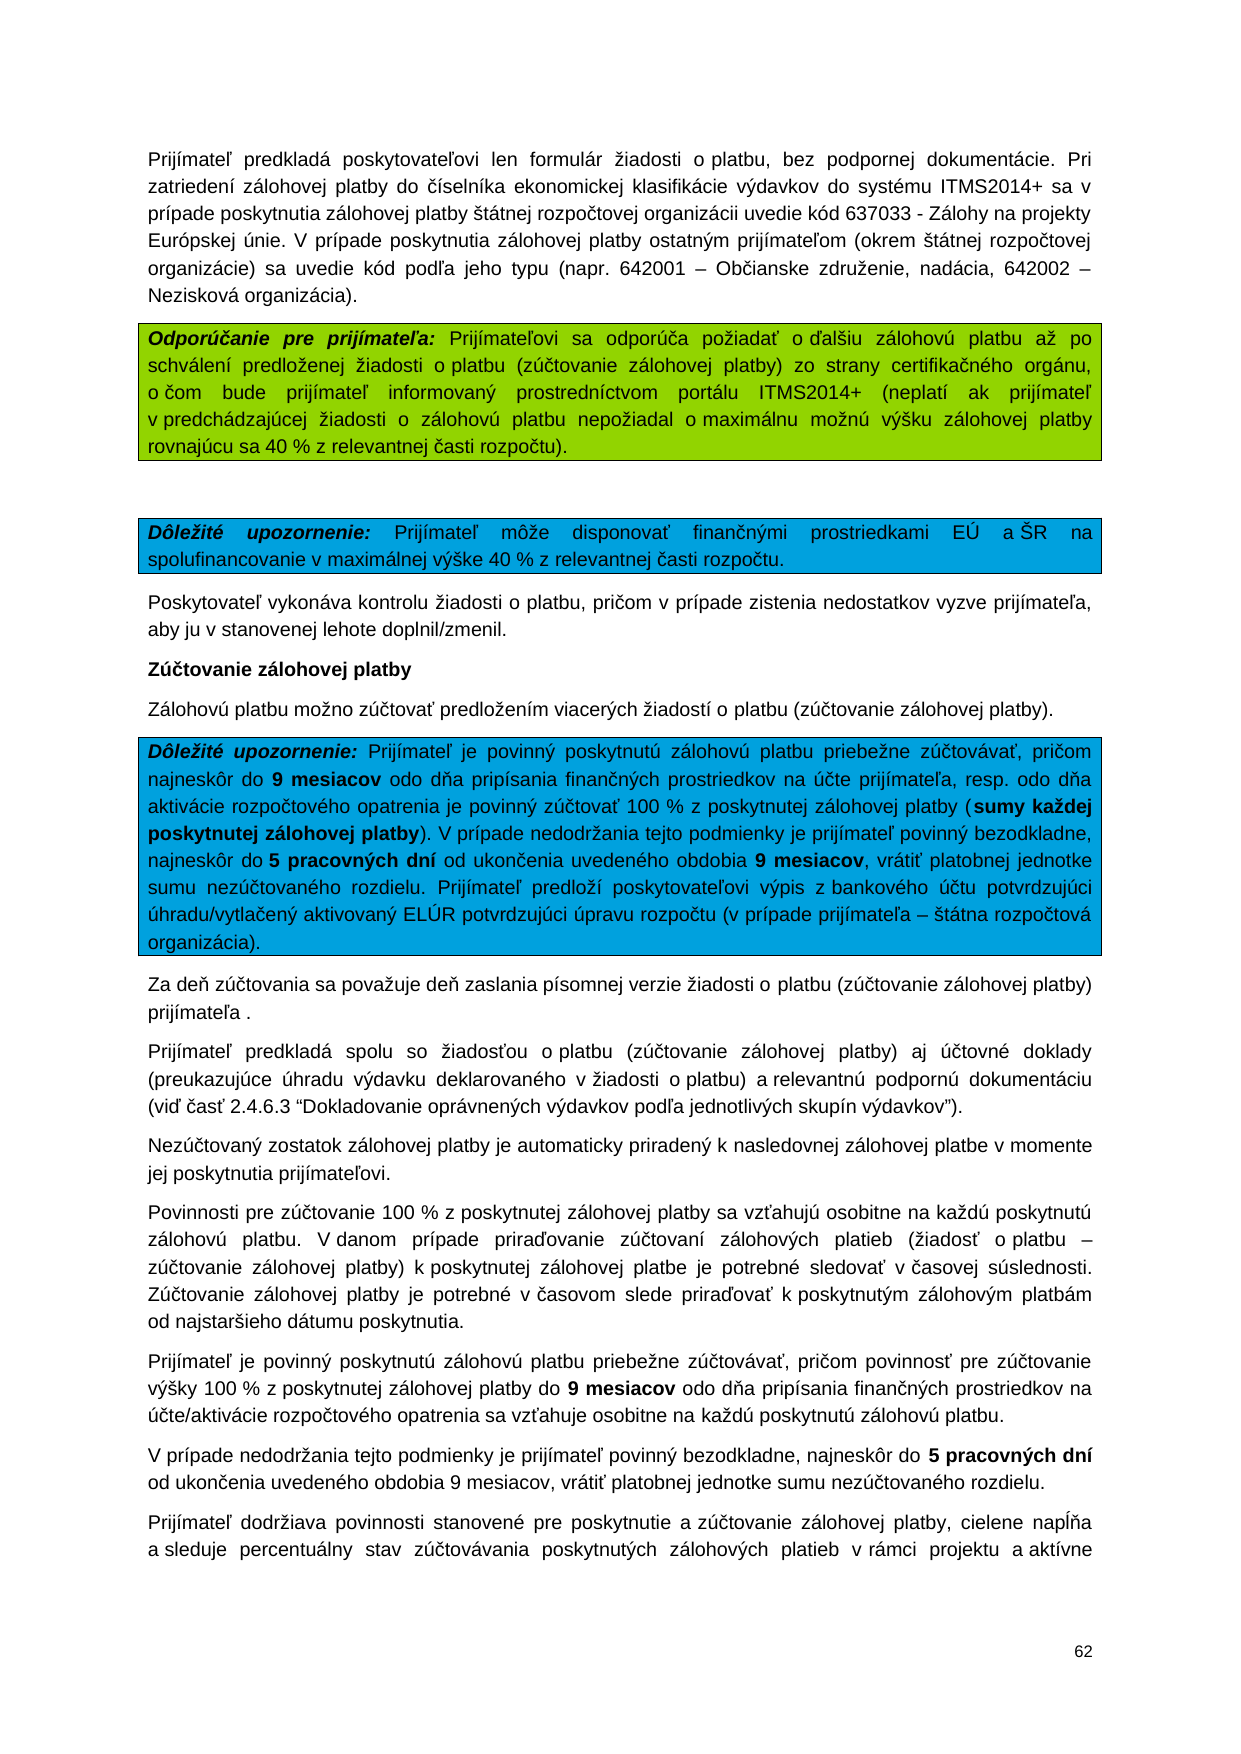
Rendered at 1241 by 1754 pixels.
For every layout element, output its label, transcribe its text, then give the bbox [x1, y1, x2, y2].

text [148, 1511, 1092, 1560]
text Prijímateľ predkladá spolu so žiadosťou o platbu (zúčtovanie zálohovej platby) aj účtovné doklady (preukazujúce úhradu výdavku deklarovaného v žiadosti o platbu) a relevantnú podpornú dokumentáciu (viď časť 2.4.6.3 “Dokladovanie oprávnených výdavkov podľa jednotlivých skupín výdavkov”). [148, 1040, 1092, 1117]
text Dôležité upozornenie: Prijímateľ môže disponovať finančnými prostriedkami EÚ a ŠR na spolufinancovanie v maximálnej výške 40 % z relevantnej časti rozpočtu. [139, 519, 1101, 573]
text V prípade nedodržania tejto podmienky je prijímateľ povinný bezodkladne, najneskôr do 5 pracovných dní od ukončenia uvedeného obdobia 9 mesiacov, vrátiť platobnej jednotke sumu nezúčtovaného rozdielu. [148, 1444, 1092, 1493]
text Odporúčanie pre prijímateľa: Prijímateľovi sa odporúča požiadať o ďalšiu zálohovú platbu až po schválení predloženej žiadosti o platbu (zúčtovanie zálohovej platby) zo strany certifikačného orgánu, o čom bude prijímateľ informovaný prostredníctvom portálu ITMS2014+ (neplatí ak prijímateľ v predchádzajúcej žiadosti o zálohovú platbu nepožiadal o maximálnu možnú výšku zálohovej platby rovnajúcu sa 40 % z relevantnej časti rozpočtu). [139, 324, 1101, 460]
text Povinnosti pre zúčtovanie 100 % z poskytnutej zálohovej platby sa vzťahujú osobitne na každú poskytnutú zálohovú platbu. V danom prípade priraďovanie zúčtovaní zálohových platieb (žiadosť o platbu – zúčtovanie zálohovej platby) k poskytnutej zálohovej platbe je potrebné sledovať v časovej súslednosti. Zúčtovanie zálohovej platby je potrebné v časovom slede priraďovať k poskytnutým zálohovým platbám od najstaršieho dátumu poskytnutia. [148, 1201, 1092, 1333]
text Nezúčtovaný zostatok zálohovej platby je automaticky priradený k nasledovnej zálohovej platbe v momente jej poskytnutia prijímateľovi. [148, 1134, 1092, 1184]
text Dôležité upozornenie: Prijímateľ je povinný poskytnutú zálohovú platbu priebežne zúčtovávať, pričom najneskôr do 9 mesiacov odo dňa pripísania finančných prostriedkov na účte prijímateľa, resp. odo dňa aktivácie rozpočtového opatrenia je povinný zúčtovať 100 % z poskytnutej zálohovej platby (sumy každej poskytnutej zálohovej platby). V prípade nedodržania tejto podmienky je prijímateľ povinný bezodkladne, najneskôr do 5 pracovných dní od ukončenia uvedeného obdobia 9 mesiacov, vrátiť platobnej jednotke sumu nezúčtovaného rozdielu. Prijímateľ predloží poskytovateľovi výpis z bankového účtu potvrdzujúci úhradu/vytlačený aktivovaný ELÚR potvrdzujúci úpravu rozpočtu (v prípade prijímateľa – štátna rozpočtová organizácia). [139, 738, 1101, 955]
text Prijímateľ je povinný poskytnutú zálohovú platbu priebežne zúčtovávať, pričom povinnosť pre zúčtovanie výšky 100 % z poskytnutej zálohovej platby do 9 mesiacov odo dňa pripísania finančných prostriedkov na účte/aktivácie rozpočtového opatrenia sa vzťahuje osobitne na každú poskytnutú zálohovú platbu. [148, 1349, 1092, 1427]
text Prijímateľ predkladá poskytovateľovi len formulár žiadosti o platbu, bez podpornej dokumentácie. Pri zatriedení zálohovej platby do číselníka ekonomickej klasifikácie výdavkov do systému ITMS2014+ sa v prípade poskytnutia zálohovej platby štátnej rozpočtovej organizácii uvedie kód 637033 - Zálohy na projekty Európskej únie. V prípade poskytnutia zálohovej platby ostatným prijímateľom (okrem štátnej rozpočtovej organizácie) sa uvedie kód podľa jeho typu (napr. 642001 – Občianske združenie, nadácia, 642002 – Nezisková organizácia). [148, 148, 1092, 306]
text Za deň zúčtovania sa považuje deň zaslania písomnej verzie žiadosti o platbu (zúčtovanie zálohovej platby) prijímateľa . [148, 973, 1092, 1023]
text Zúčtovanie zálohovej platby [148, 658, 1092, 680]
text Poskytovateľ vykonáva kontrolu žiadosti o platbu, pričom v prípade zistenia nedostatkov vyzve prijímateľa, aby ju v stanovenej lehote doplnil/zmenil. [148, 591, 1092, 641]
text Zálohovú platbu možno zúčtovať predložením viacerých žiadostí o platbu (zúčtovanie zálohovej platby). [148, 697, 1092, 720]
